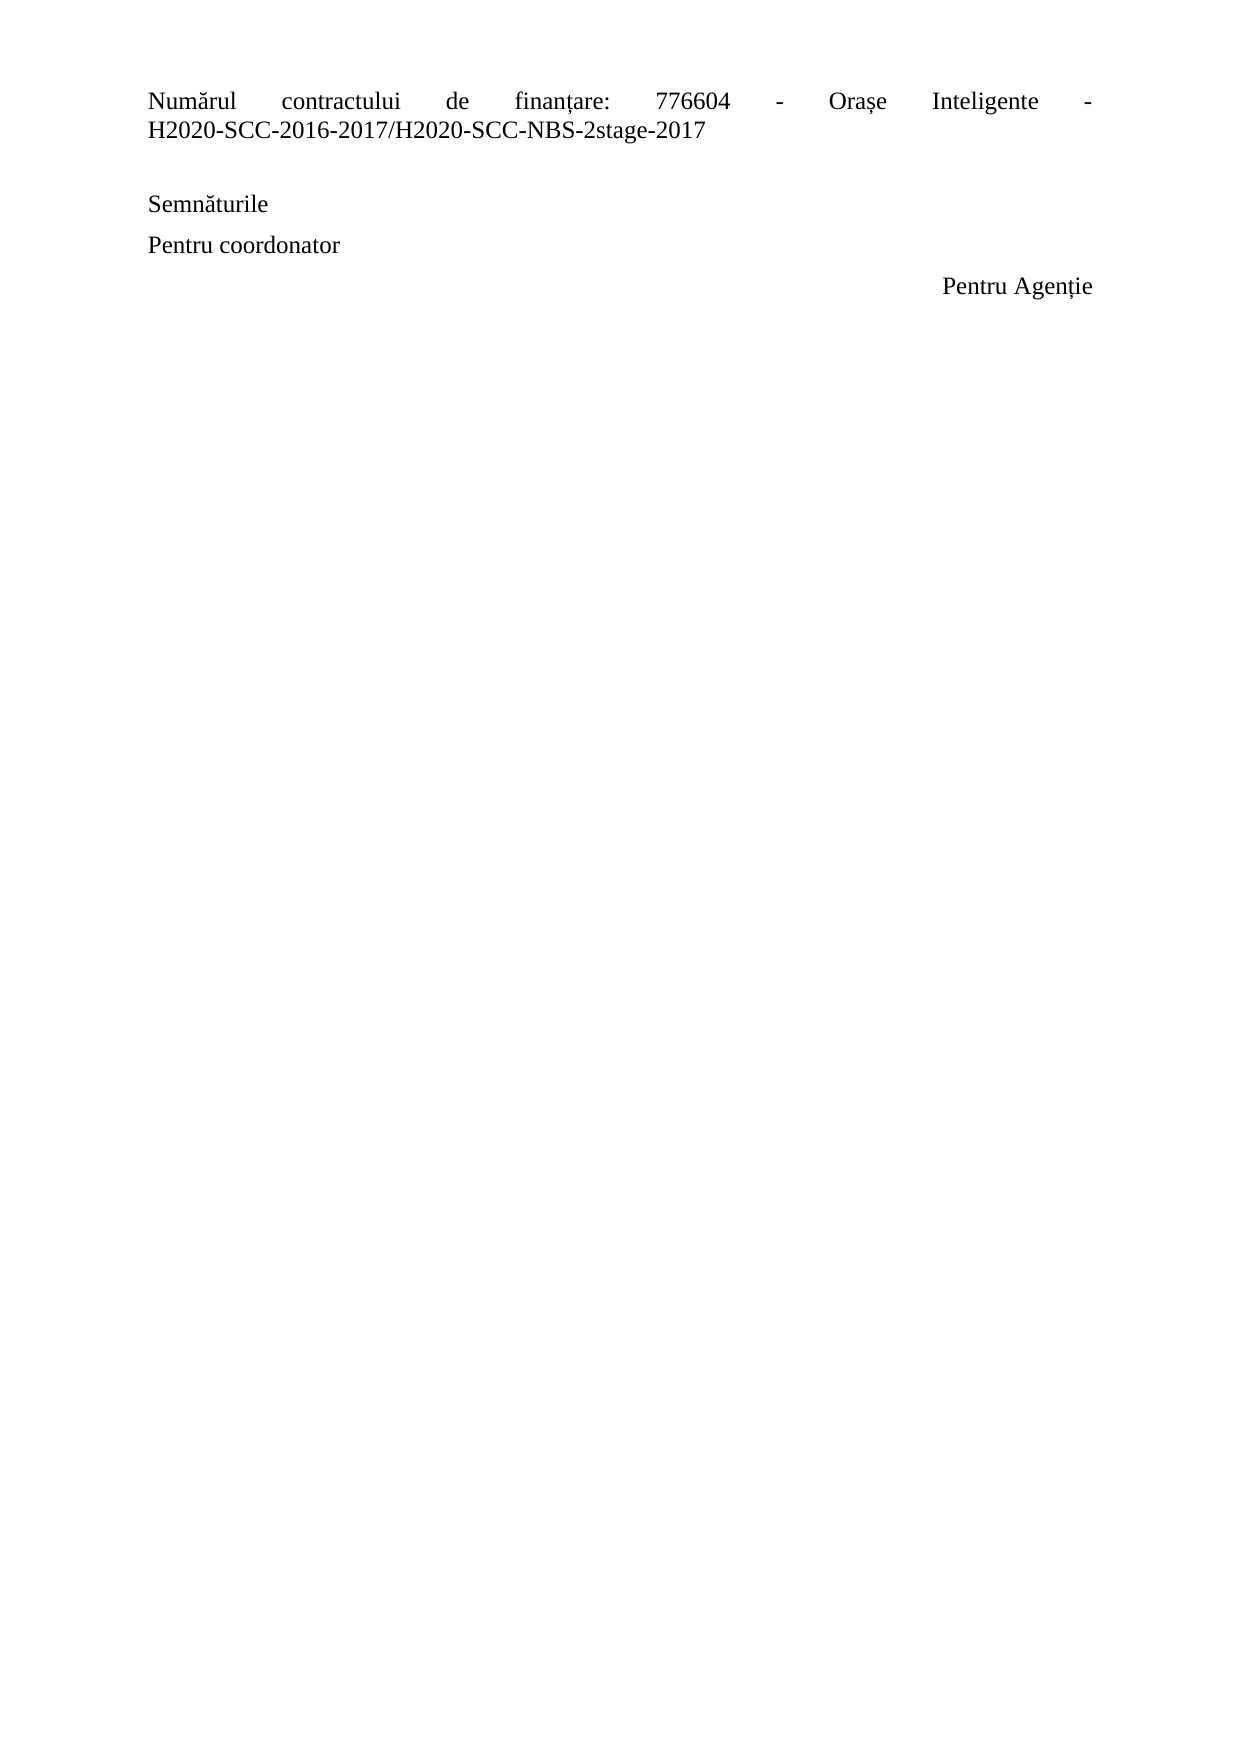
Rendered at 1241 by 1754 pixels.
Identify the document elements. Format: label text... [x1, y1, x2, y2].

text Pentru Agenție [148, 271, 1093, 300]
text Semnăturile [148, 189, 1093, 218]
text Pentru coordonator [148, 230, 1093, 259]
